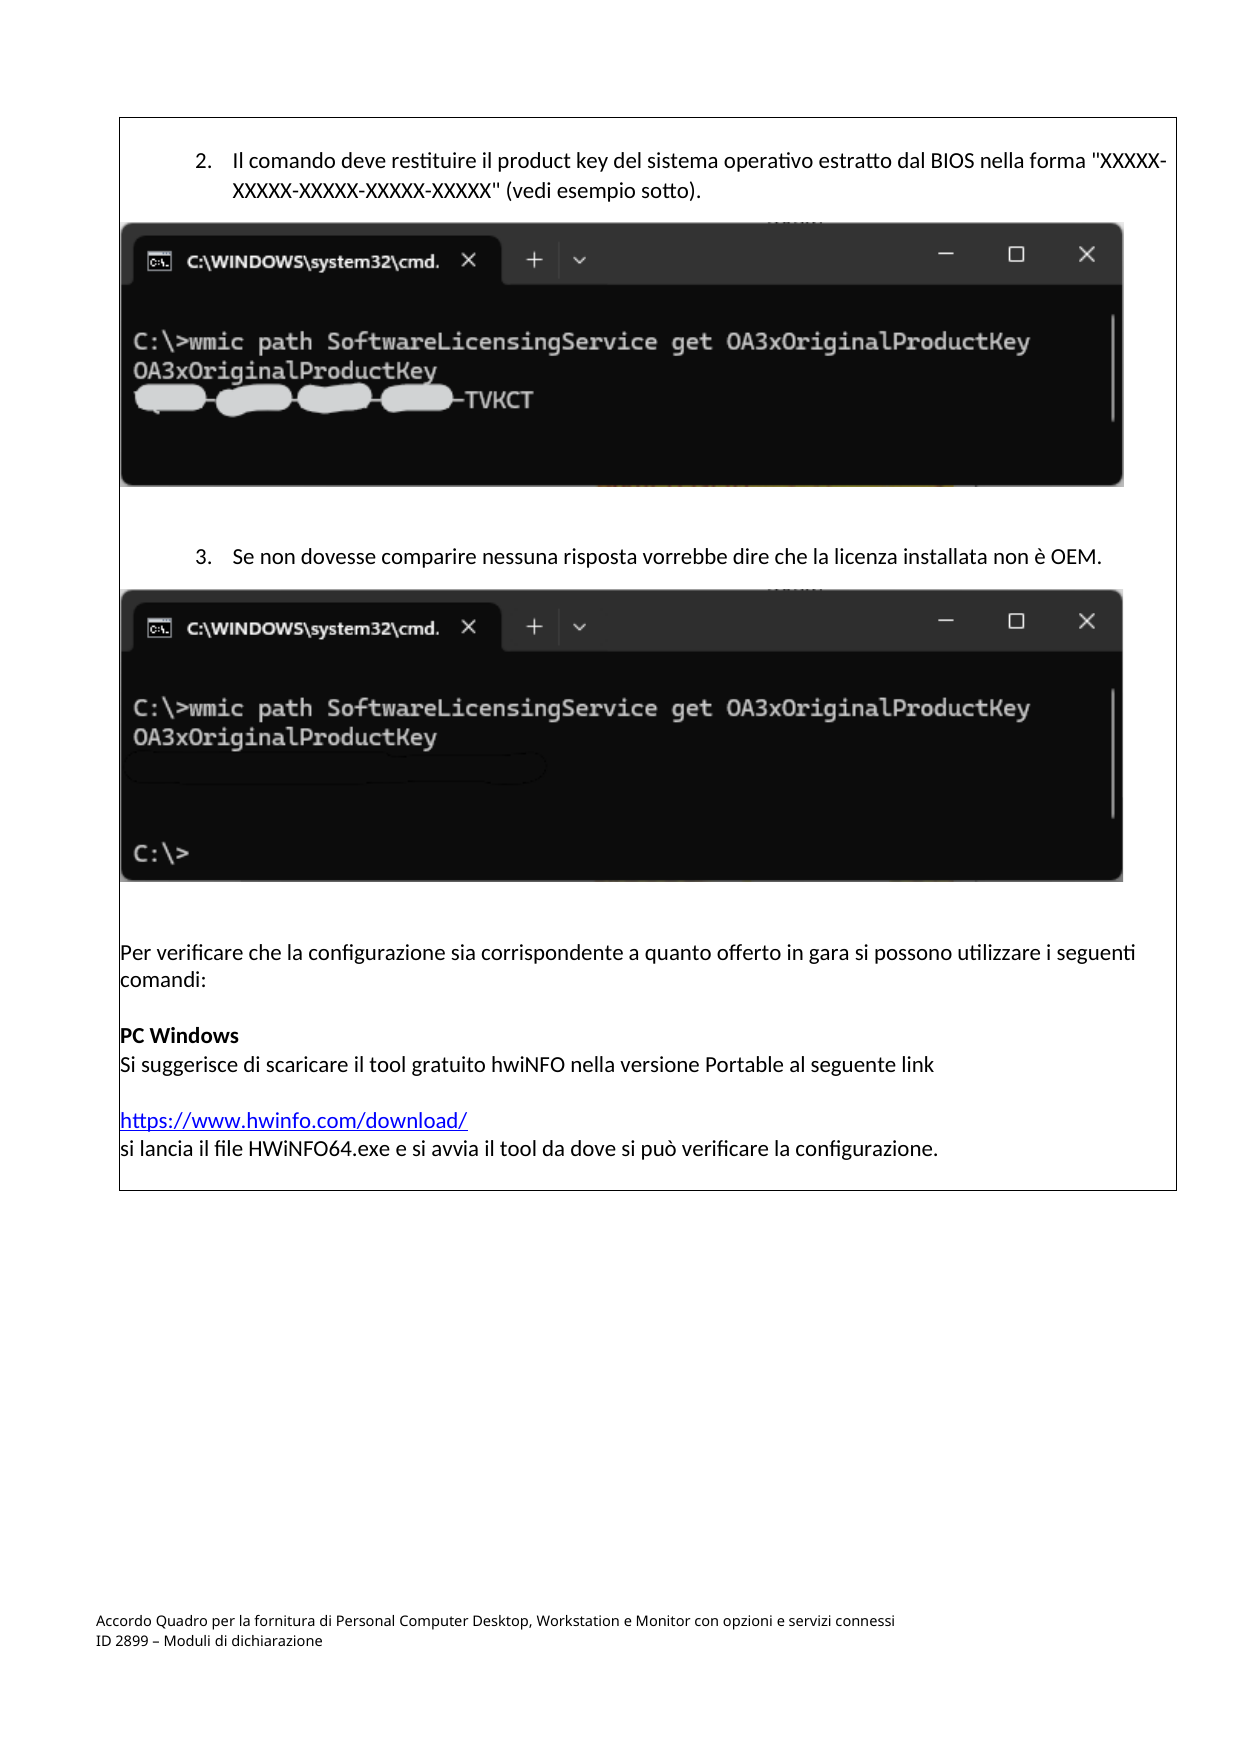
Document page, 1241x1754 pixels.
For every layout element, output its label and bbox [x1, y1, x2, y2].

table_cell [120, 118, 1176, 1190]
picture [120, 589, 1124, 882]
picture [120, 222, 1124, 487]
